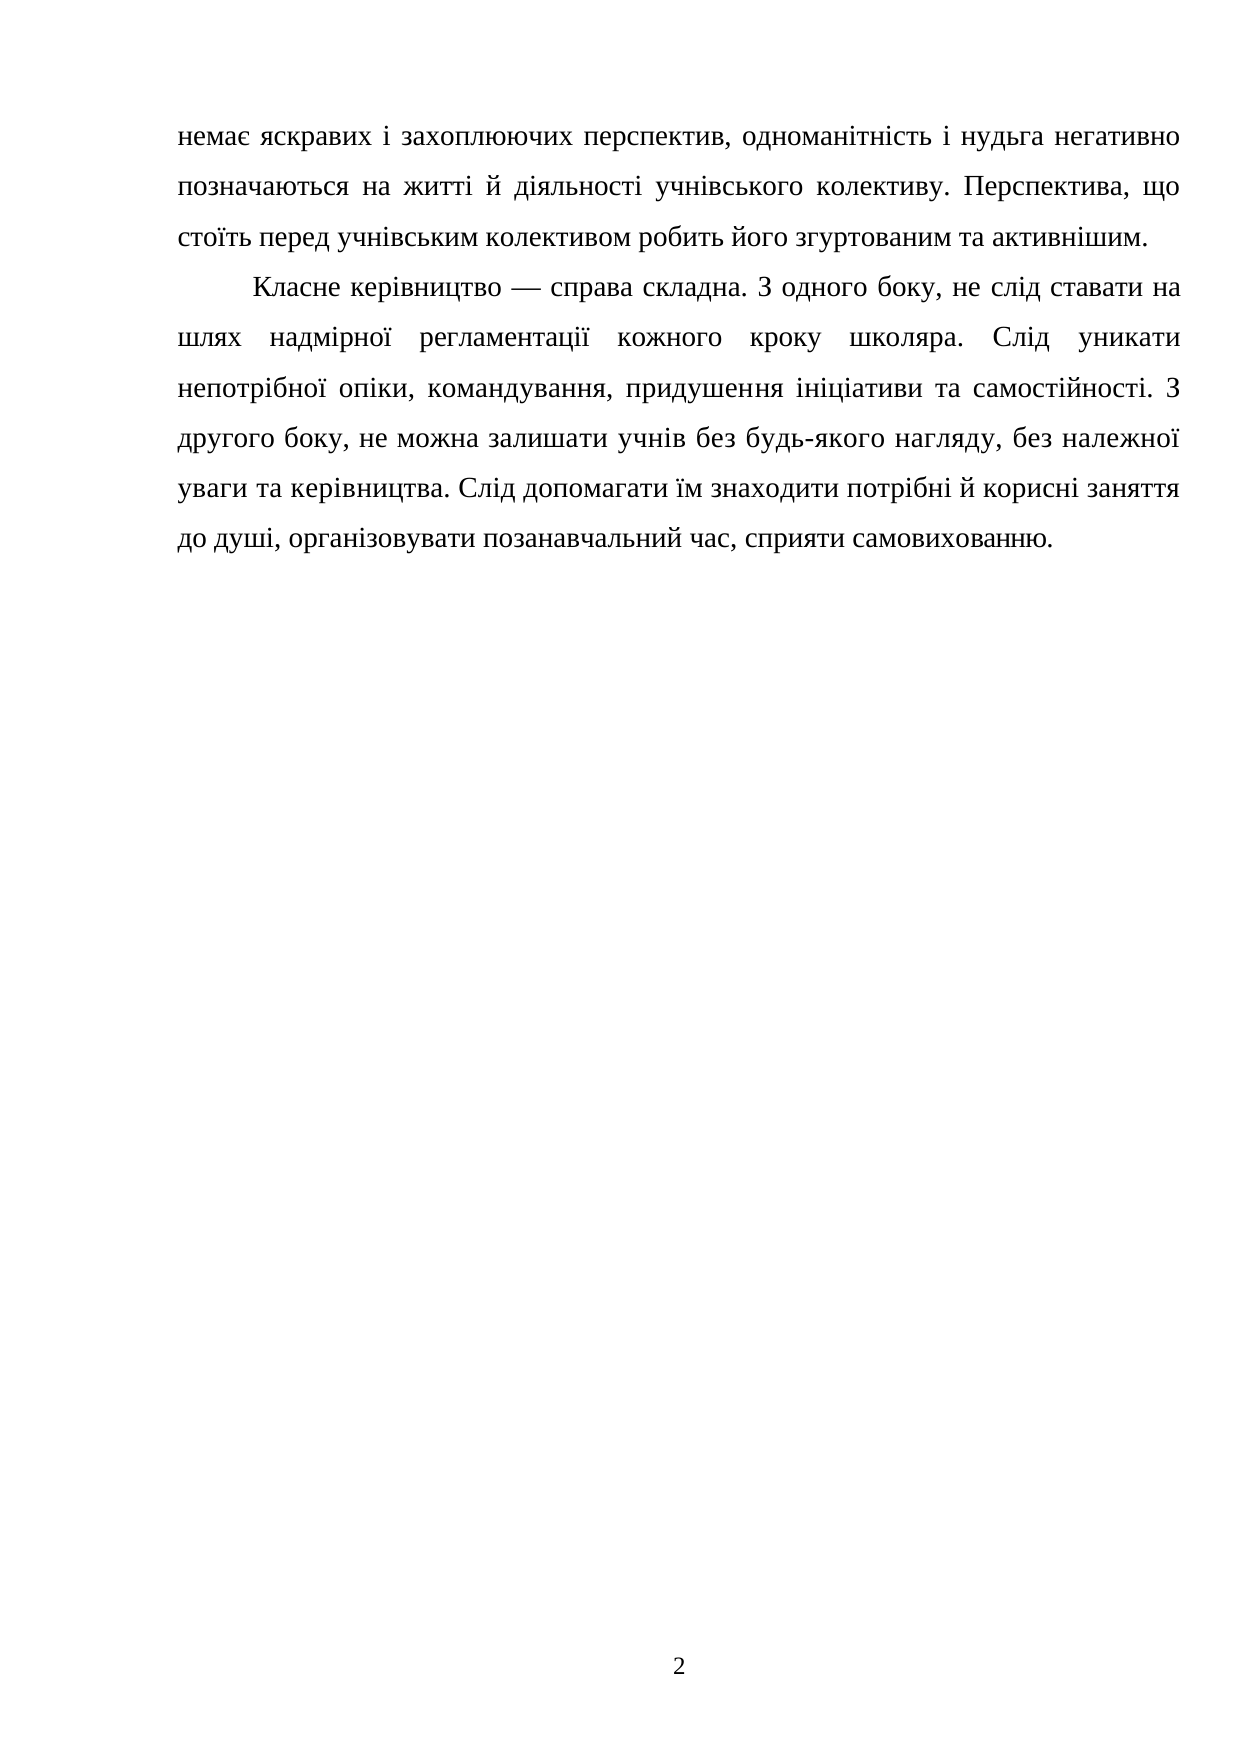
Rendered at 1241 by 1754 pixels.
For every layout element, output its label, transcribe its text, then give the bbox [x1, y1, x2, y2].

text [177, 118, 1181, 252]
text Класне керівництво — справа складна. З одного боку, не слід ставати на шлях надмірної регламентації кожного кроку школяра. Слід уникати непотрібної опіки, командування, придушення ініціативи та самостійності. З другого боку, не можна залишати учнів без будь-якого нагляду, без належної уваги та керівництва. Слід допомагати їм знаходити потрібні й корисні заняття до душі, організовувати позанавчальний час, сприяти самовихованню. [177, 269, 1181, 554]
